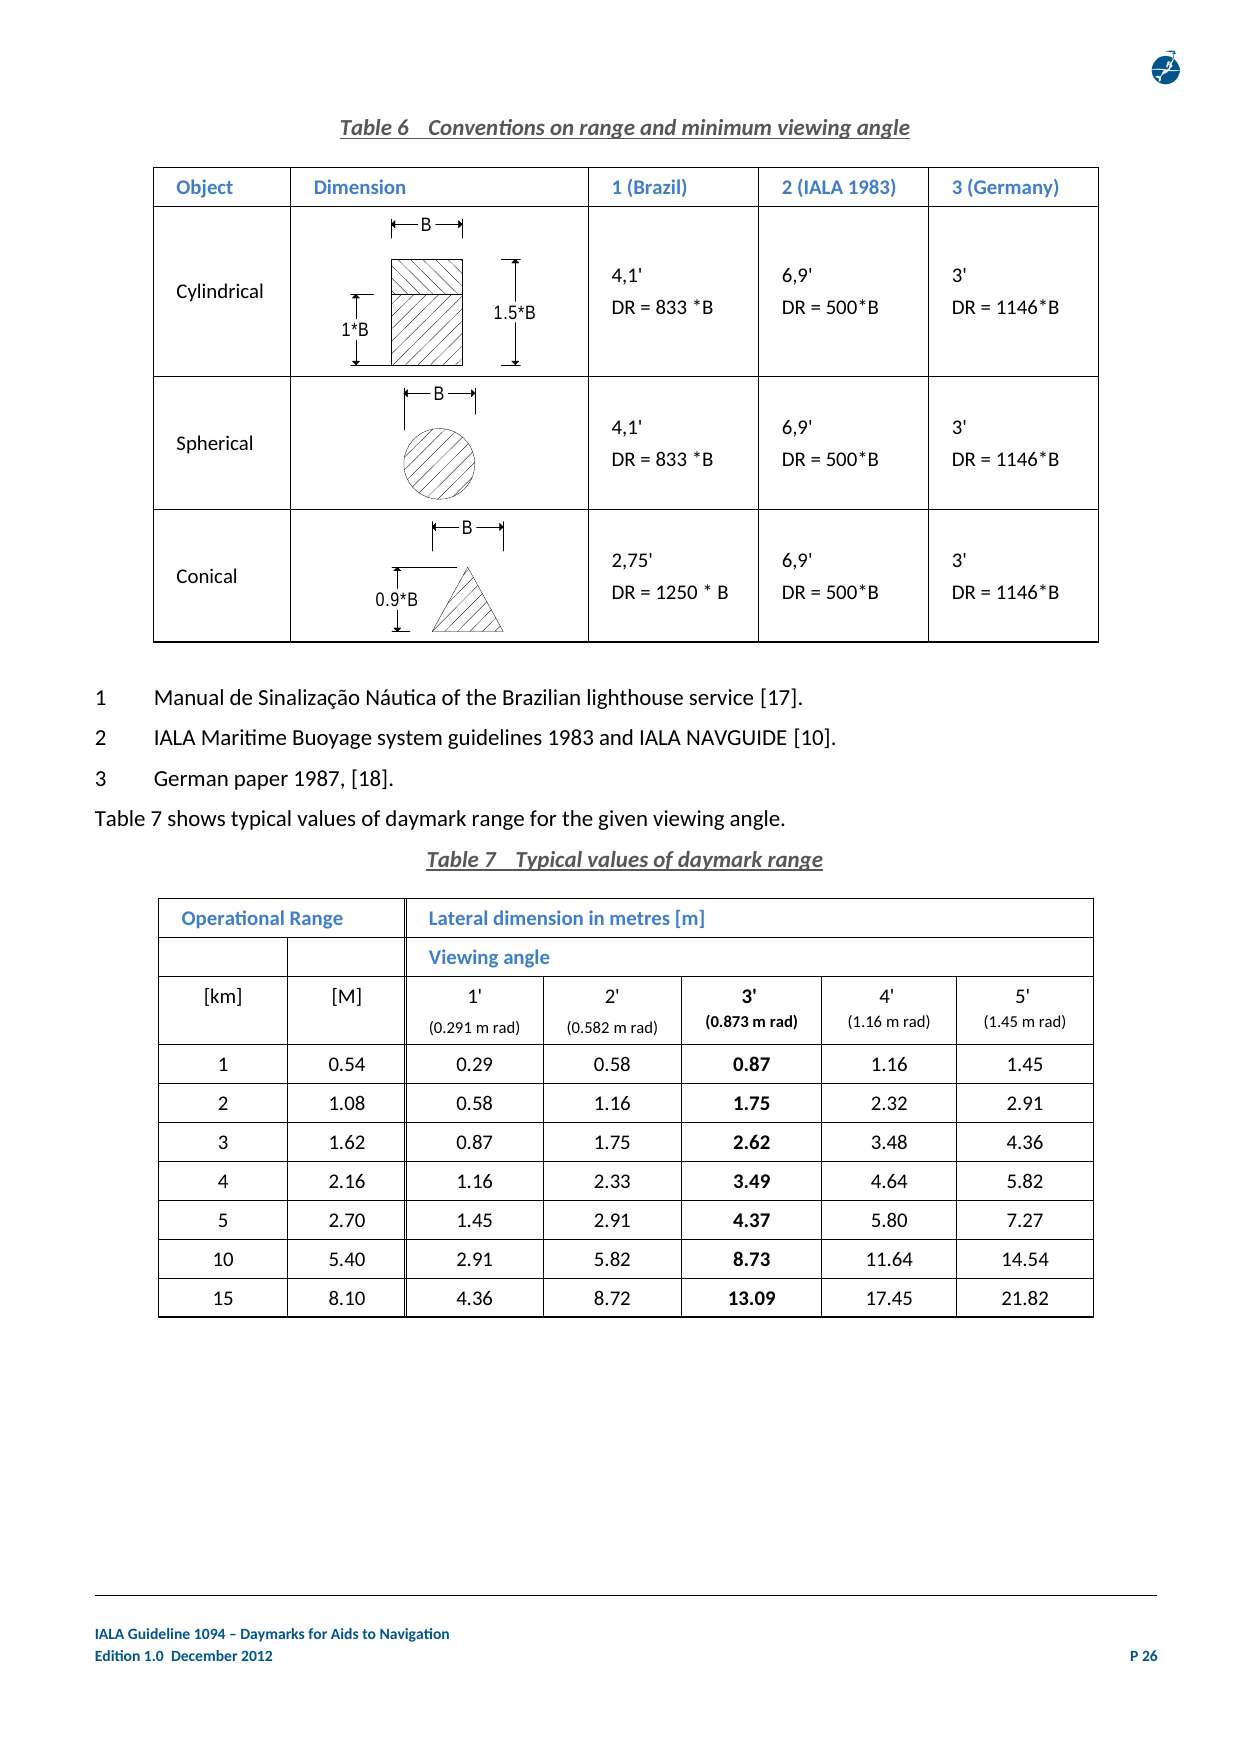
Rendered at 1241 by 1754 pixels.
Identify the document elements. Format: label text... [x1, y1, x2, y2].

table_cell 2.91 [544, 1201, 681, 1238]
table_cell 1.16 [822, 1045, 956, 1083]
table_header 1 (Brazil) [589, 168, 758, 206]
text Typical values of daymark range [94, 845, 1157, 873]
table_cell 6,9' DR = 500*B [759, 377, 928, 509]
table_cell 1' (0.291 m rad) [407, 977, 543, 1044]
table_cell Conical [154, 510, 290, 641]
table_cell 1.45 [957, 1045, 1093, 1083]
table_cell [288, 938, 404, 976]
table_cell 5' (1.45 m rad) [957, 977, 1093, 1044]
table_cell Cylindrical [154, 207, 290, 376]
table_cell 5.40 [288, 1240, 404, 1277]
table_cell 0.54 [288, 1045, 404, 1083]
table_cell 3 [159, 1123, 287, 1161]
table_cell 5.80 [822, 1201, 956, 1238]
table_cell 3.48 [822, 1123, 956, 1161]
table_cell 1.45 [407, 1201, 543, 1238]
table_header Dimension [291, 168, 588, 206]
table_cell 7.27 [957, 1201, 1093, 1238]
table_cell 3' DR = 1146*B [929, 207, 1098, 376]
table_cell 10 [159, 1240, 287, 1277]
table_cell 1.08 [288, 1084, 404, 1122]
table_cell 4.64 [822, 1162, 956, 1199]
table_cell 1.75 [682, 1084, 821, 1122]
list German paper 1987, [18]. [94, 764, 1157, 792]
table_cell 5 [159, 1201, 287, 1238]
table_cell 1.62 [288, 1123, 404, 1161]
table_cell Spherical [154, 377, 290, 509]
table_cell 21.82 [957, 1279, 1093, 1316]
table_header Object [154, 168, 290, 206]
table_cell 3' DR = 1146*B [929, 510, 1098, 641]
table_cell 2.91 [957, 1084, 1093, 1122]
table_cell [291, 377, 588, 509]
table_cell 6,9' DR = 500*B [759, 510, 928, 641]
list Manual de Sinalização Náutica of the Brazilian lighthouse service [17]. [94, 683, 1157, 711]
table_cell 5.82 [544, 1240, 681, 1277]
table_cell 2.70 [288, 1201, 404, 1238]
table_cell 8.10 [288, 1279, 404, 1316]
table_cell 1 [159, 1045, 287, 1083]
table_cell 0.58 [407, 1084, 543, 1122]
table_header Operational Range [159, 899, 404, 937]
table_cell 14.54 [957, 1240, 1093, 1277]
table_cell 2,75' DR = 1250 * B [589, 510, 758, 641]
table_cell 0.87 [682, 1045, 821, 1083]
table_cell 1.75 [544, 1123, 681, 1161]
table_header Lateral dimension in metres [m] [407, 899, 1093, 937]
table_cell 2.32 [822, 1084, 956, 1122]
table_cell [291, 510, 588, 641]
table_cell 4.37 [682, 1201, 821, 1238]
text Table 7 shows typical values of daymark range for the given viewing angle. [94, 804, 1157, 832]
table_cell [159, 938, 287, 976]
table_header 2 (IALA 1983) [759, 168, 928, 206]
table_cell 1.16 [544, 1084, 681, 1122]
text Conventions on range and minimum viewing angle [94, 113, 1157, 142]
table_cell 2.33 [544, 1162, 681, 1199]
table_cell 8.73 [682, 1240, 821, 1277]
table_cell 2.91 [407, 1240, 543, 1277]
picture [1120, 0, 1239, 119]
table_cell [291, 207, 588, 376]
table_cell [km] [159, 977, 287, 1044]
table_cell 1.16 [407, 1162, 543, 1199]
table_header 3 (Germany) [929, 168, 1098, 206]
table_cell 3.49 [682, 1162, 821, 1199]
table_cell 4.36 [957, 1123, 1093, 1161]
table_cell 4,1' DR = 833 *B [589, 207, 758, 376]
table_cell 13.09 [682, 1279, 821, 1316]
table_cell 4.36 [407, 1279, 543, 1316]
table_cell 4,1' DR = 833 *B [589, 377, 758, 509]
table_cell [M] [288, 977, 404, 1044]
table_cell 3' (0.873 m rad) [682, 977, 821, 1044]
table_cell 3' DR = 1146*B [929, 377, 1098, 509]
table_cell 2.16 [288, 1162, 404, 1199]
list IALA Maritime Buoyage system guidelines 1983 and IALA NAVGUIDE [10]. [94, 723, 1157, 751]
table_cell 4 [159, 1162, 287, 1199]
table_cell 0.29 [407, 1045, 543, 1083]
table_cell 15 [159, 1279, 287, 1316]
table_cell 2 [159, 1084, 287, 1122]
table_cell Viewing angle [407, 938, 1093, 976]
table_cell 0.87 [407, 1123, 543, 1161]
table_cell 4' (1.16 m rad) [822, 977, 956, 1044]
table_cell 5.82 [957, 1162, 1093, 1199]
table_cell 6,9' DR = 500*B [759, 207, 928, 376]
table_cell 17.45 [822, 1279, 956, 1316]
table_cell 0.58 [544, 1045, 681, 1083]
table_cell 2' (0.582 m rad) [544, 977, 681, 1044]
table_cell 11.64 [822, 1240, 956, 1277]
table_cell 2.62 [682, 1123, 821, 1161]
table_cell 8.72 [544, 1279, 681, 1316]
